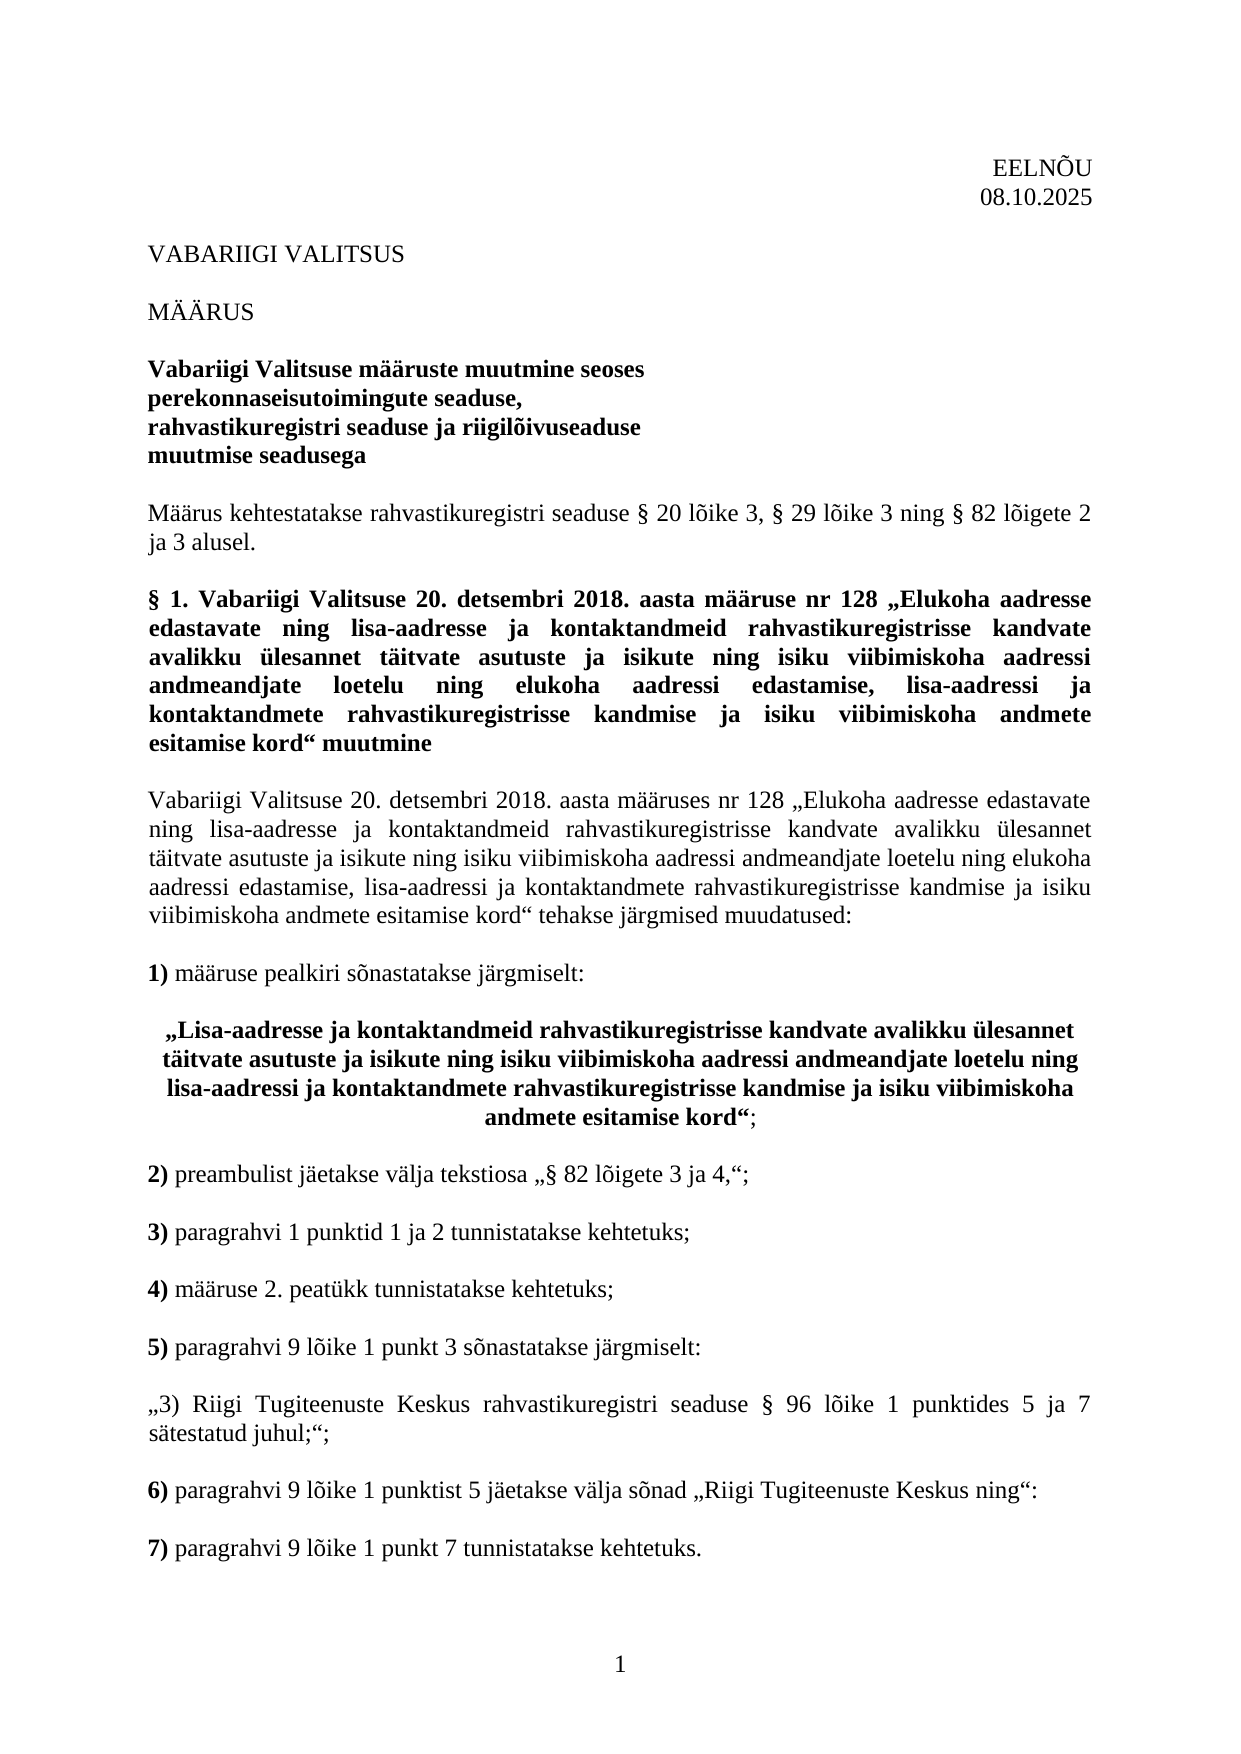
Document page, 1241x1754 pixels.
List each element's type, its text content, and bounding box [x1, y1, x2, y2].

text 1) määruse pealkiri sõnastatakse järgmiselt: [147, 958, 1092, 987]
text 7) paragrahvi 9 lõike 1 punkt 7 tunnistatakse kehtetuks. [147, 1533, 1092, 1562]
text muutmise seadusega [147, 440, 1092, 469]
text „Lisa-aadresse ja kontaktandmeid rahvastikuregistrisse kandvate avalikku ülesannet täitvate asutuste ja isikute ning isiku viibimiskoha aadressi andmeandjate loetelu ning lisa-aadressi ja kontaktandmete rahvastikuregistrisse kandmise ja isiku viibimiskoha andmete esitamise kord“; [147, 1015, 1092, 1130]
text 08.10.2025 [147, 182, 1092, 210]
text EELNÕU [147, 153, 1092, 182]
text perekonnaseisutoimingute seaduse, [147, 383, 1092, 412]
text Vabariigi Valitsuse 20. detsembri 2018. aasta määruses nr 128 „Elukoha aadresse edastavate ning lisa-aadresse ja kontaktandmeid rahvastikuregistrisse kandvate avalikku ülesannet täitvate asutuste ja isikute ning isiku viibimiskoha aadressi andmeandjate loetelu ning elukoha aadressi edastamise, lisa-aadressi ja kontaktandmete rahvastikuregistrisse kandmise ja isiku viibimiskoha andmete esitamise kord“ tehakse järgmised muudatused: [147, 785, 1092, 929]
text 4) määruse 2. peatükk tunnistatakse kehtetuks; [147, 1274, 1092, 1303]
text Vabariigi Valitsuse määruste muutmine seoses [147, 354, 1092, 383]
text 3) paragrahvi 1 punktid 1 ja 2 tunnistatakse kehtetuks; [147, 1217, 1092, 1245]
text VABARIIGI VALITSUS [147, 239, 1092, 268]
text „3) Riigi Tugiteenuste Keskus rahvastikuregistri seaduse § 96 lõike 1 punktides 5 ja 7 sätestatud juhul;“; [147, 1389, 1092, 1447]
text 2) preambulist jäetakse välja tekstiosa „§ 82 lõigete 3 ja 4,“; [147, 1159, 1092, 1188]
text § 1. Vabariigi Valitsuse 20. detsembri 2018. aasta määruse nr 128 „Elukoha aadresse edastavate ning lisa-aadresse ja kontaktandmeid rahvastikuregistrisse kandvate avalikku ülesannet täitvate asutuste ja isikute ning isiku viibimiskoha aadressi andmeandjate loetelu ning elukoha aadressi edastamise, lisa-aadressi ja kontaktandmete rahvastikuregistrisse kandmise ja isiku viibimiskoha andmete esitamise kord“ muutmine [147, 584, 1092, 757]
text 5) paragrahvi 9 lõike 1 punkt 3 sõnastatakse järgmiselt: [147, 1332, 1092, 1360]
text 6) paragrahvi 9 lõike 1 punktist 5 jäetakse välja sõnad „Riigi Tugiteenuste Keskus ning“: [147, 1475, 1092, 1504]
text MÄÄRUS [147, 297, 1092, 325]
text Määrus kehtestatakse rahvastikuregistri seaduse § 20 lõike 3, § 29 lõike 3 ning § 82 lõigete 2 ja 3 alusel. [147, 498, 1092, 555]
text rahvastikuregistri seaduse ja riigilõivuseaduse [147, 412, 1092, 440]
